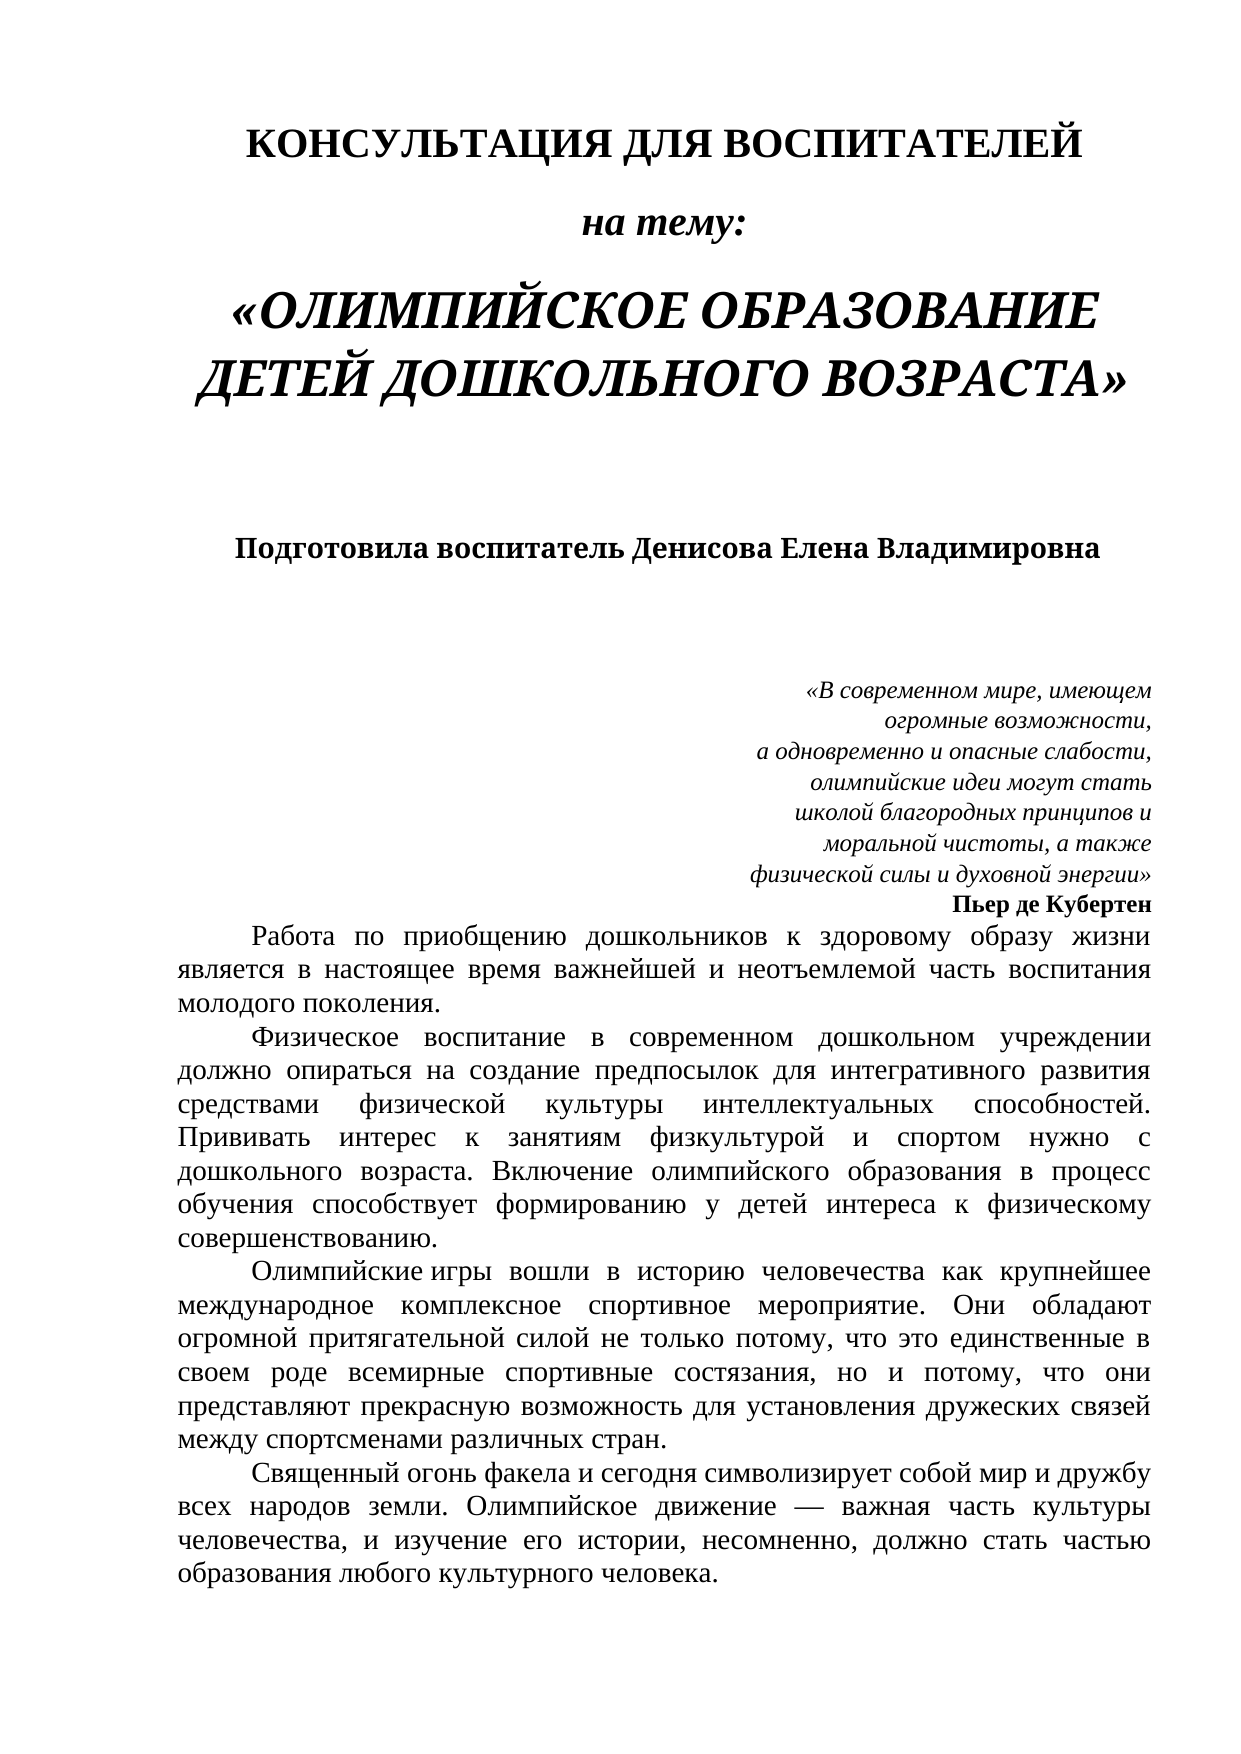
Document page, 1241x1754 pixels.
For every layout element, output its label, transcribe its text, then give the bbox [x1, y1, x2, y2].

text Священный огонь факела и сегодня символизирует собой мир и дружбу всех народов земли. Олимпийское движение — важная часть культуры человечества, и изучение его истории, несомненно, должно стать частью образования любого культурного человека. [177, 1455, 1152, 1589]
text на тему: [177, 197, 1152, 244]
text КОНСУЛЬТАЦИЯ ДЛЯ ВОСПИТАТЕЛЕЙ [177, 118, 1152, 166]
text «ОЛИМПИЙСКОЕ ОБРАЗОВАНИЕ ДЕТЕЙ ДОШКОЛЬНОГО ВОЗРАСТА» [177, 275, 1152, 411]
text моральной чистоты, а также [177, 826, 1152, 857]
text Работа по приобщению дошкольников к здоровому образу жизни является в настоящее время важнейшей и неотъемлемой часть воспитания молодого поколения. [177, 918, 1152, 1019]
text олимпийские идеи могут стать [177, 765, 1152, 796]
text «В современном мире, имеющем [177, 673, 1152, 704]
text школой благородных принципов и [177, 796, 1152, 826]
text Физическое воспитание в современном дошкольном учреждении должно опираться на создание предпосылок для интегративного развития средствами физической культуры интеллектуальных способностей. Прививать интерес к занятиям физкультурой и спортом нужно с дошкольного возраста. Включение олимпийского образования в процесс обучения способствует формированию у детей интереса к физическому совершенствованию. [177, 1019, 1152, 1253]
text Пьер де Кубертен [177, 887, 1152, 918]
text физической силы и духовной энергии» [177, 857, 1152, 887]
text а одновременно и опасные слабости, [177, 734, 1152, 765]
text Подготовила воспитатель Денисова Елена Владимировна [177, 528, 1152, 567]
text огромные возможности, [177, 704, 1152, 734]
text Олимпийские игры вошли в историю человечества как крупнейшее международное комплексное спортивное мероприятие. Они обладают огромной притягательной силой не только потому, что это единственные в своем роде всемирные спортивные состязания, но и потому, что они представляют прекрасную возможность для установления дружеских связей между спортсменами различных стран. [177, 1253, 1152, 1455]
